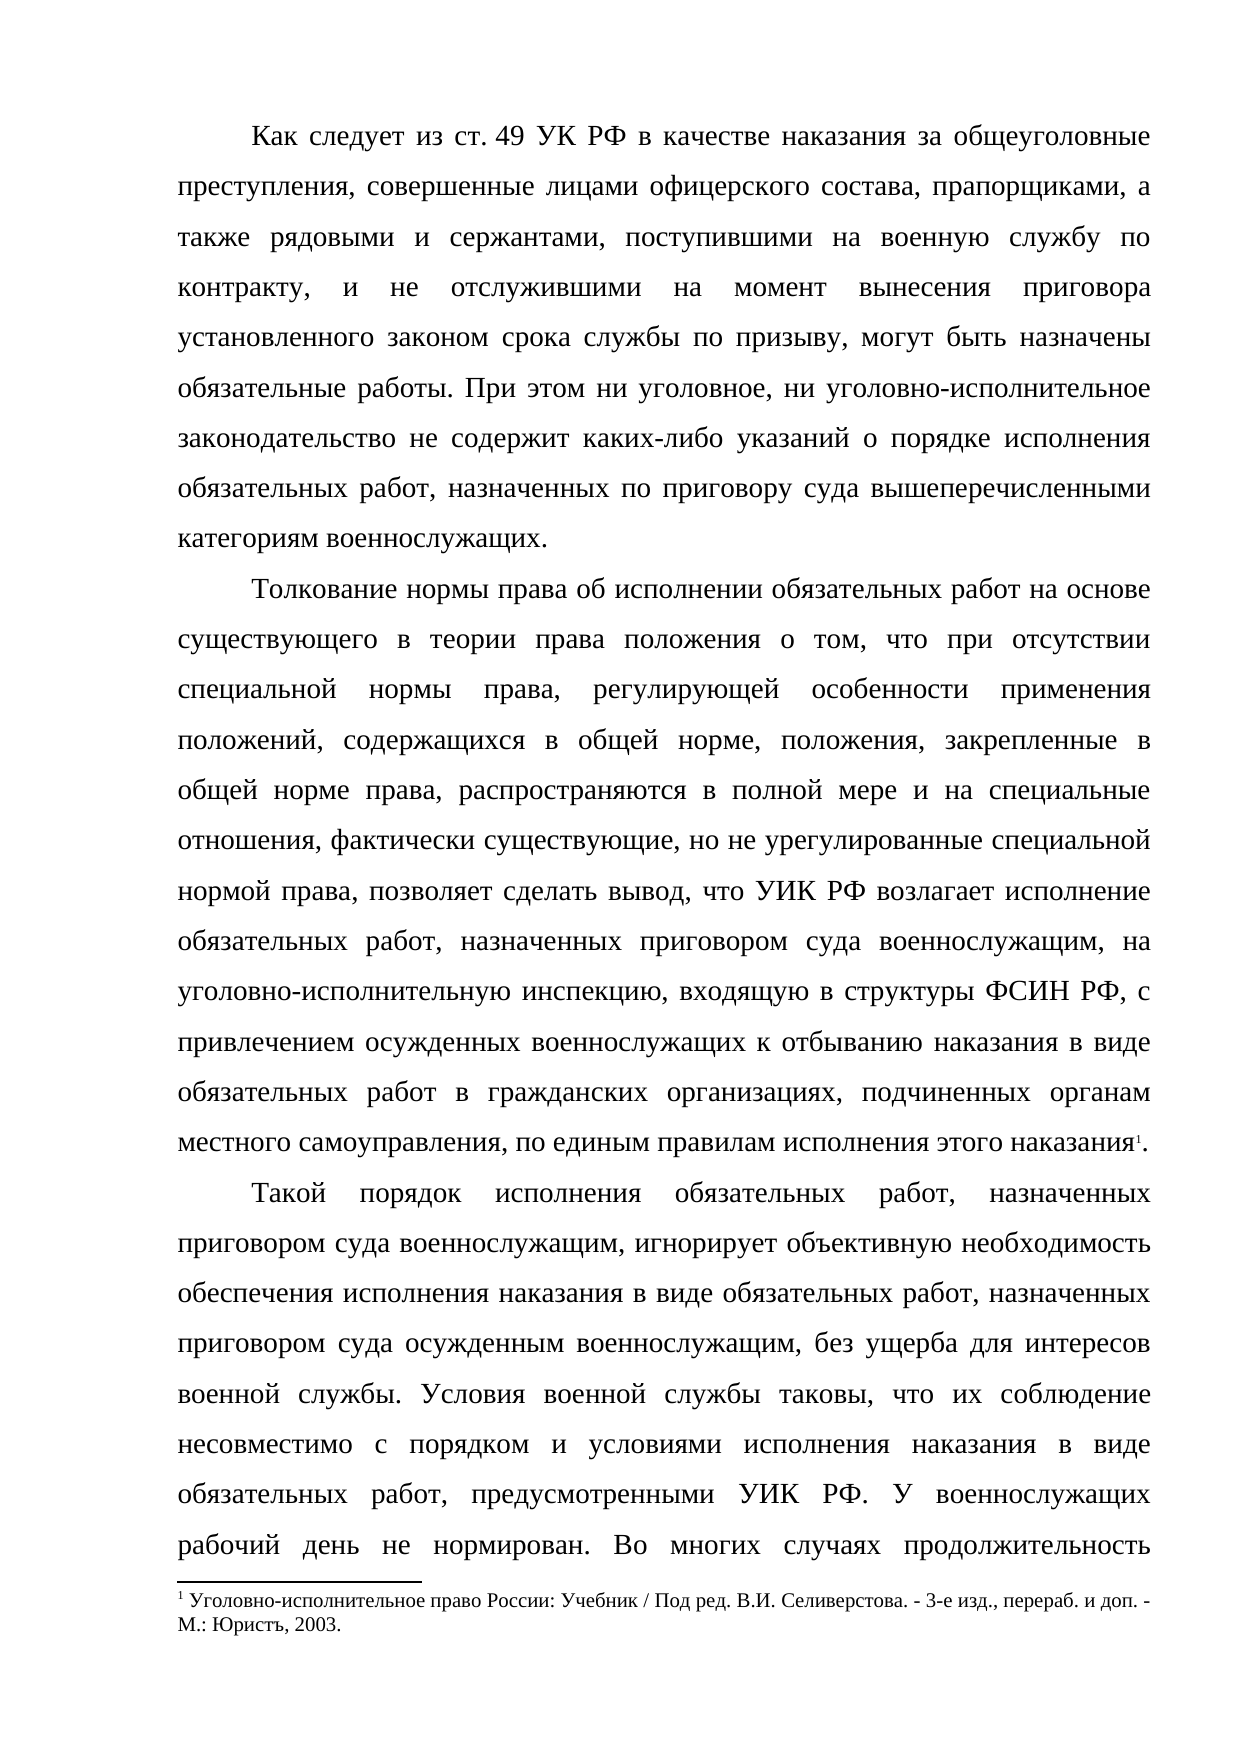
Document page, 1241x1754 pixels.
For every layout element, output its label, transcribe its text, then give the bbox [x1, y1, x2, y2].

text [177, 1175, 1152, 1560]
text Толкование нормы права об исполнении обязательных работ на основе существующего в теории права положения о том, что при отсутствии специальной нормы права, регулирующей особенности применения положений, содержащихся в общей норме, положения, закрепленные в общей норме права, распространяются в полной мере и на специальные отношения, фактически существующие, но не урегулированные специальной нормой права, позволяет сделать вывод, что УИК РФ возлагает исполнение обязательных работ, назначенных приговором суда военнослужащим, на уголовно-исполнительную инспекцию, входящую в структуры ФСИН РФ, с привлечением осужденных военнослужащих к отбыванию наказания в виде обязательных работ в гражданских организациях, подчиненных органам местного самоуправления, по единым правилам исполнения этого наказания. [177, 571, 1152, 1158]
text Как следует из ст. 49 УК РФ в качестве наказания за общеуголовные преступления, совершенные лицами офицерского состава, прапорщиками, а также рядовыми и сержантами, поступившими на военную службу по контракту, и не отслужившими на момент вынесения приговора установленного законом срока службы по призыву, могут быть назначены обязательные работы. При этом ни уголовное, ни уголовно-исполнительное законодательство не содержит каких-либо указаний о порядке исполнения обязательных работ, назначенных по приговору суда вышеперечисленными категориям военнослужащих. [177, 118, 1152, 554]
